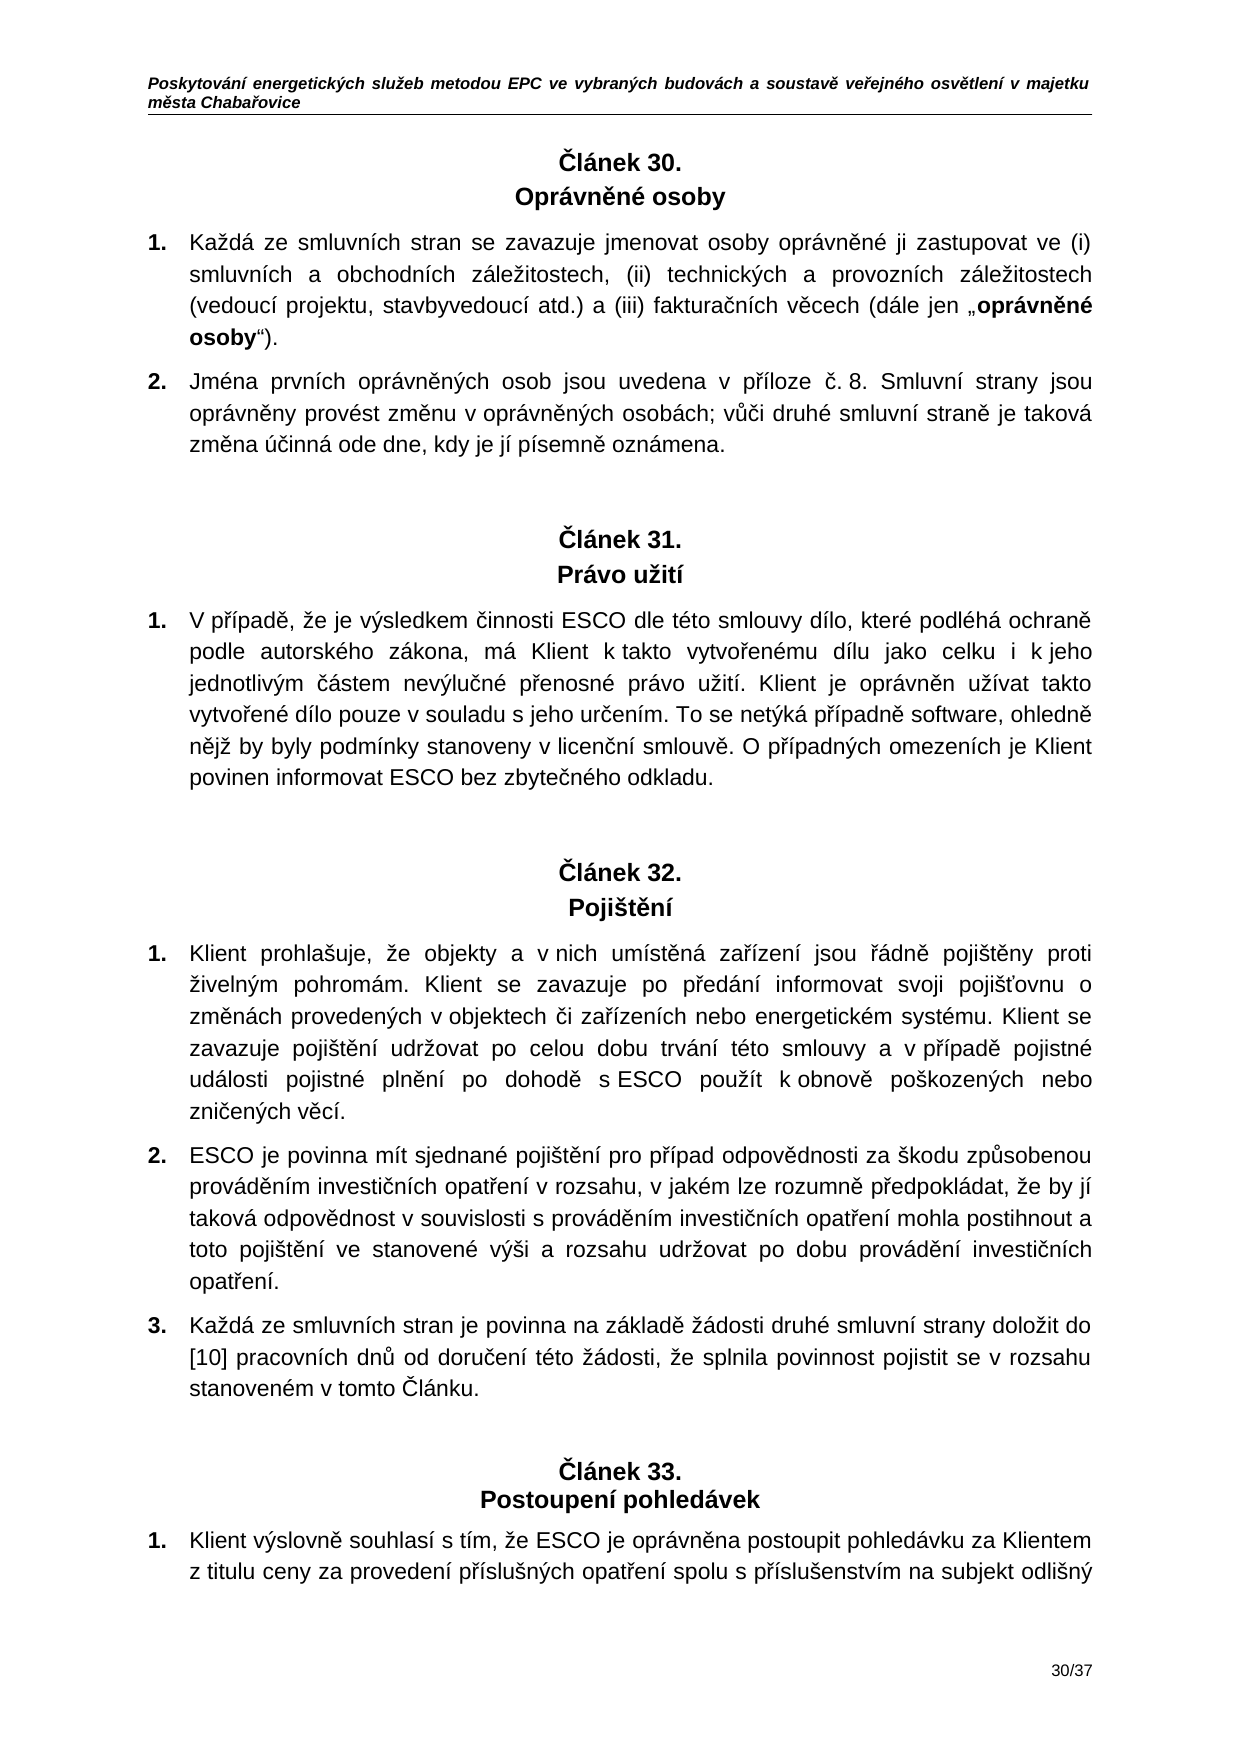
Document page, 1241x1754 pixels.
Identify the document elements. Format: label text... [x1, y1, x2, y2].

subtitle Postoupení pohledávek [148, 1457, 1092, 1514]
subtitle Oprávněné osoby [148, 148, 1092, 211]
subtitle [148, 1527, 1092, 1585]
subtitle Pojištění [148, 858, 1092, 922]
subtitle ESCO je povinna mít sjednané pojištění pro případ odpovědnosti za škodu způsobenou prováděním investičních opatření v rozsahu, v jakém lze rozumně předpokládat, že by jí taková odpovědnost v souvislosti s prováděním investičních opatření mohla postihnout a toto pojištění ve stanovené výši a rozsahu udržovat po dobu provádění investičních opatření. [148, 1142, 1092, 1294]
subtitle Právo užití [148, 525, 1092, 588]
subtitle Každá ze smluvních stran je povinna na základě žádosti druhé smluvní strany doložit do [10] pracovních dnů od doručení této žádosti, že splnila povinnost pojistit se v rozsahu stanoveném v tomto Článku. [148, 1312, 1092, 1402]
subtitle Každá ze smluvních stran se zavazuje jmenovat osoby oprávněné ji zastupovat ve (i) smluvních a obchodních záležitostech, (ii) technických a provozních záležitostech (vedoucí projektu, stavbyvedoucí atd.) a (iii) fakturačních věcech (dále jen „oprávněné osoby“). [148, 229, 1092, 350]
subtitle Jména prvních oprávněných osob jsou uvedena v příloze č. 8. Smluvní strany jsou oprávněny provést změnu v oprávněných osobách; vůči druhé smluvní straně je taková změna účinná ode dne, kdy je jí písemně oznámena. [148, 368, 1092, 457]
subtitle Klient prohlašuje, že objekty a v nich umístěná zařízení jsou řádně pojištěny proti živelným pohromám. Klient se zavazuje po předání informovat svoji pojišťovnu o změnách provedených v objektech či zařízeních nebo energetickém systému. Klient se zavazuje pojištění udržovat po celou dobu trvání této smlouvy a v případě pojistné události pojistné plnění po dohodě s ESCO použít k obnově poškozených nebo zničených věcí. [148, 940, 1092, 1124]
subtitle V případě, že je výsledkem činnosti ESCO dle této smlouvy dílo, které podléhá ochraně podle autorského zákona, má Klient k takto vytvořenému dílu jako celku i k jeho jednotlivým částem nevýlučné přenosné právo užití. Klient je oprávněn užívat takto vytvořené dílo pouze v souladu s jeho určením. To se netýká případně software, ohledně nějž by byly podmínky stanoveny v licenční smlouvě. O případných omezeních je Klient povinen informovat ESCO bez zbytečného odkladu. [148, 607, 1092, 791]
